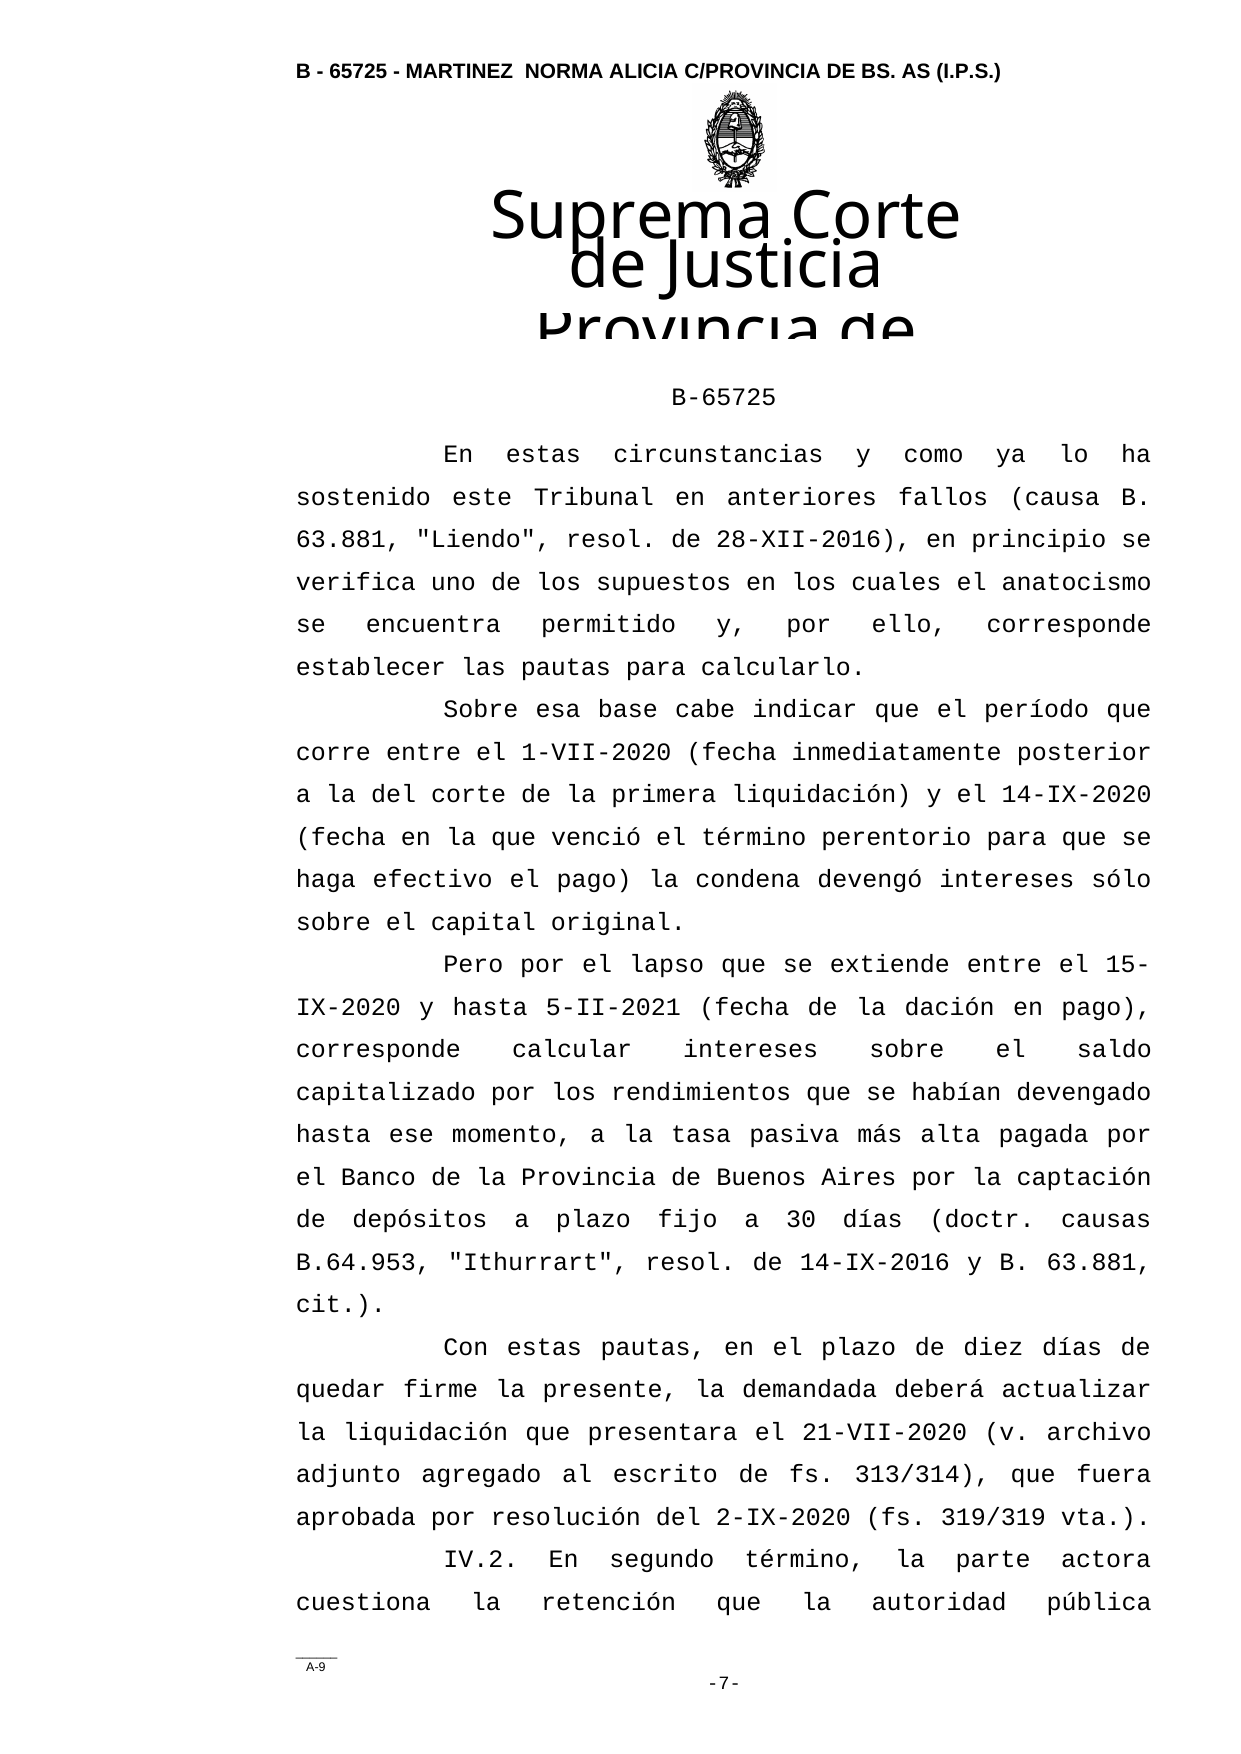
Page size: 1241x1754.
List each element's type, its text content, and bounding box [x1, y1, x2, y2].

picture [692, 83, 777, 191]
text Sobre esa base cabe indicar que el período que corre entre el 1-VII-2020 (fecha inmediatamente posterior a la del corte de la primera liquidación) y el 14-IX-2020 (fecha en la que venció el término perentorio para que se haga efectivo el pago) la condena devengó intereses sólo sobre el capital original. [296, 697, 1152, 938]
text Con estas pautas, en el plazo de diez días de quedar firme la presente, la demandada deberá actualizar la liquidación que presentara el 21-VII-2020 (v. archivo adjunto agregado al escrito de fs. 313/314), que fuera aprobada por resolución del 2-IX-2020 (fs. 319/319 vta.). [296, 1334, 1152, 1533]
text En estas circunstancias y como ya lo ha sostenido este Tribunal en anteriores fallos (causa B. 63.881, "Liendo", resol. de 28-XII-2016), en principio se verifica uno de los supuestos en los cuales el anatocismo se encuentra permitido y, por ello, corresponde establecer las pautas para calcularlo. [296, 442, 1152, 683]
text Pero por el lapso que se extiende entre el 15-IX-2020 y hasta 5-II-2021 (fecha de la dación en pago), corresponde calcular intereses sobre el saldo capitalizado por los rendimientos que se habían devengado hasta ese momento, a la tasa pasiva más alta pagada por el Banco de la Provincia de Buenos Aires por la captación de depósitos a plazo fijo a 30 días (doctr. causas B.64.953, "Ithurrart", resol. de 14-IX-2016 y B. 63.881, cit.). [296, 952, 1152, 1320]
